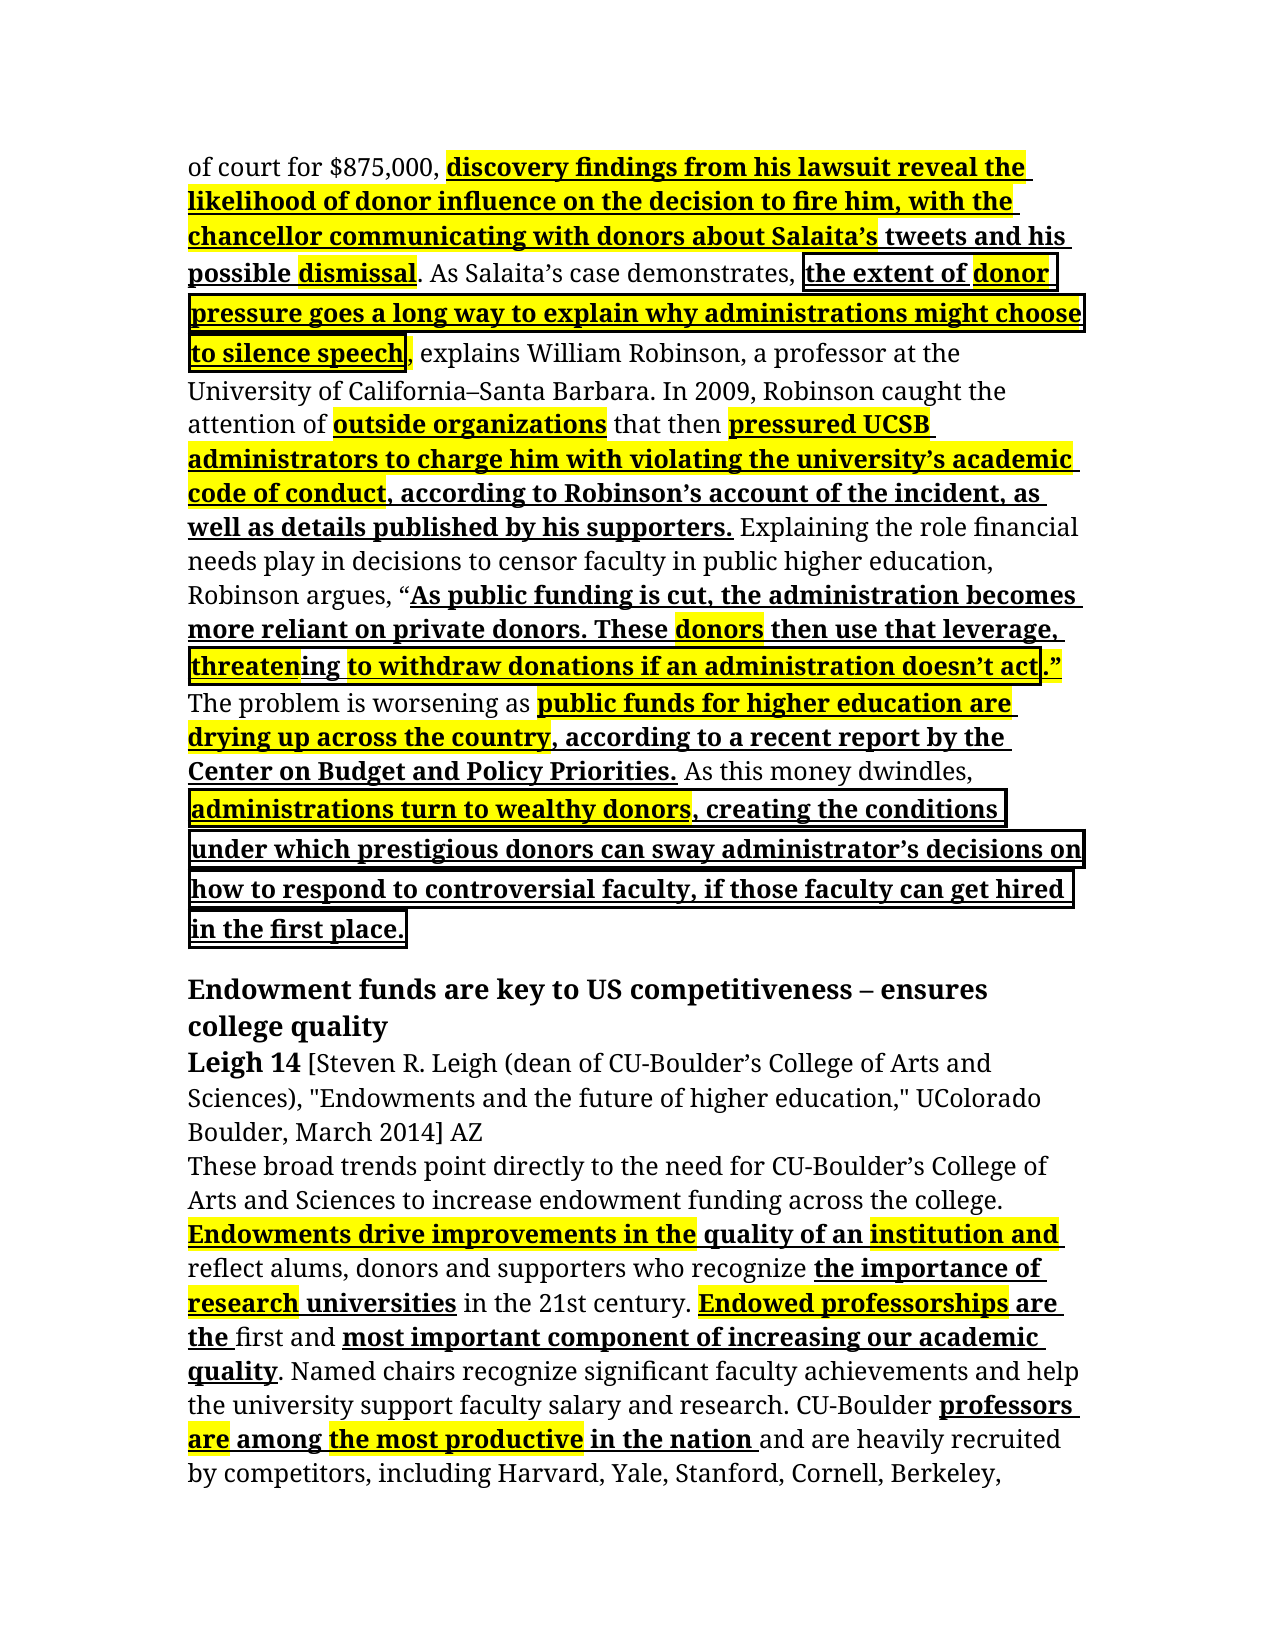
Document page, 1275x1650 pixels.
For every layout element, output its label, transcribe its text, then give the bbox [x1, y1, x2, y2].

subtitle Endowment funds are key to US competitiveness – ensures college quality [187, 970, 1087, 1044]
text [187, 150, 1087, 949]
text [187, 1149, 1087, 1489]
text Leigh 14 [Steven R. Leigh (dean of CU-Boulder’s College of Arts and Sciences), "Endowments and the future of higher education," UColorado Boulder, March 2014] AZ [187, 1044, 1087, 1149]
